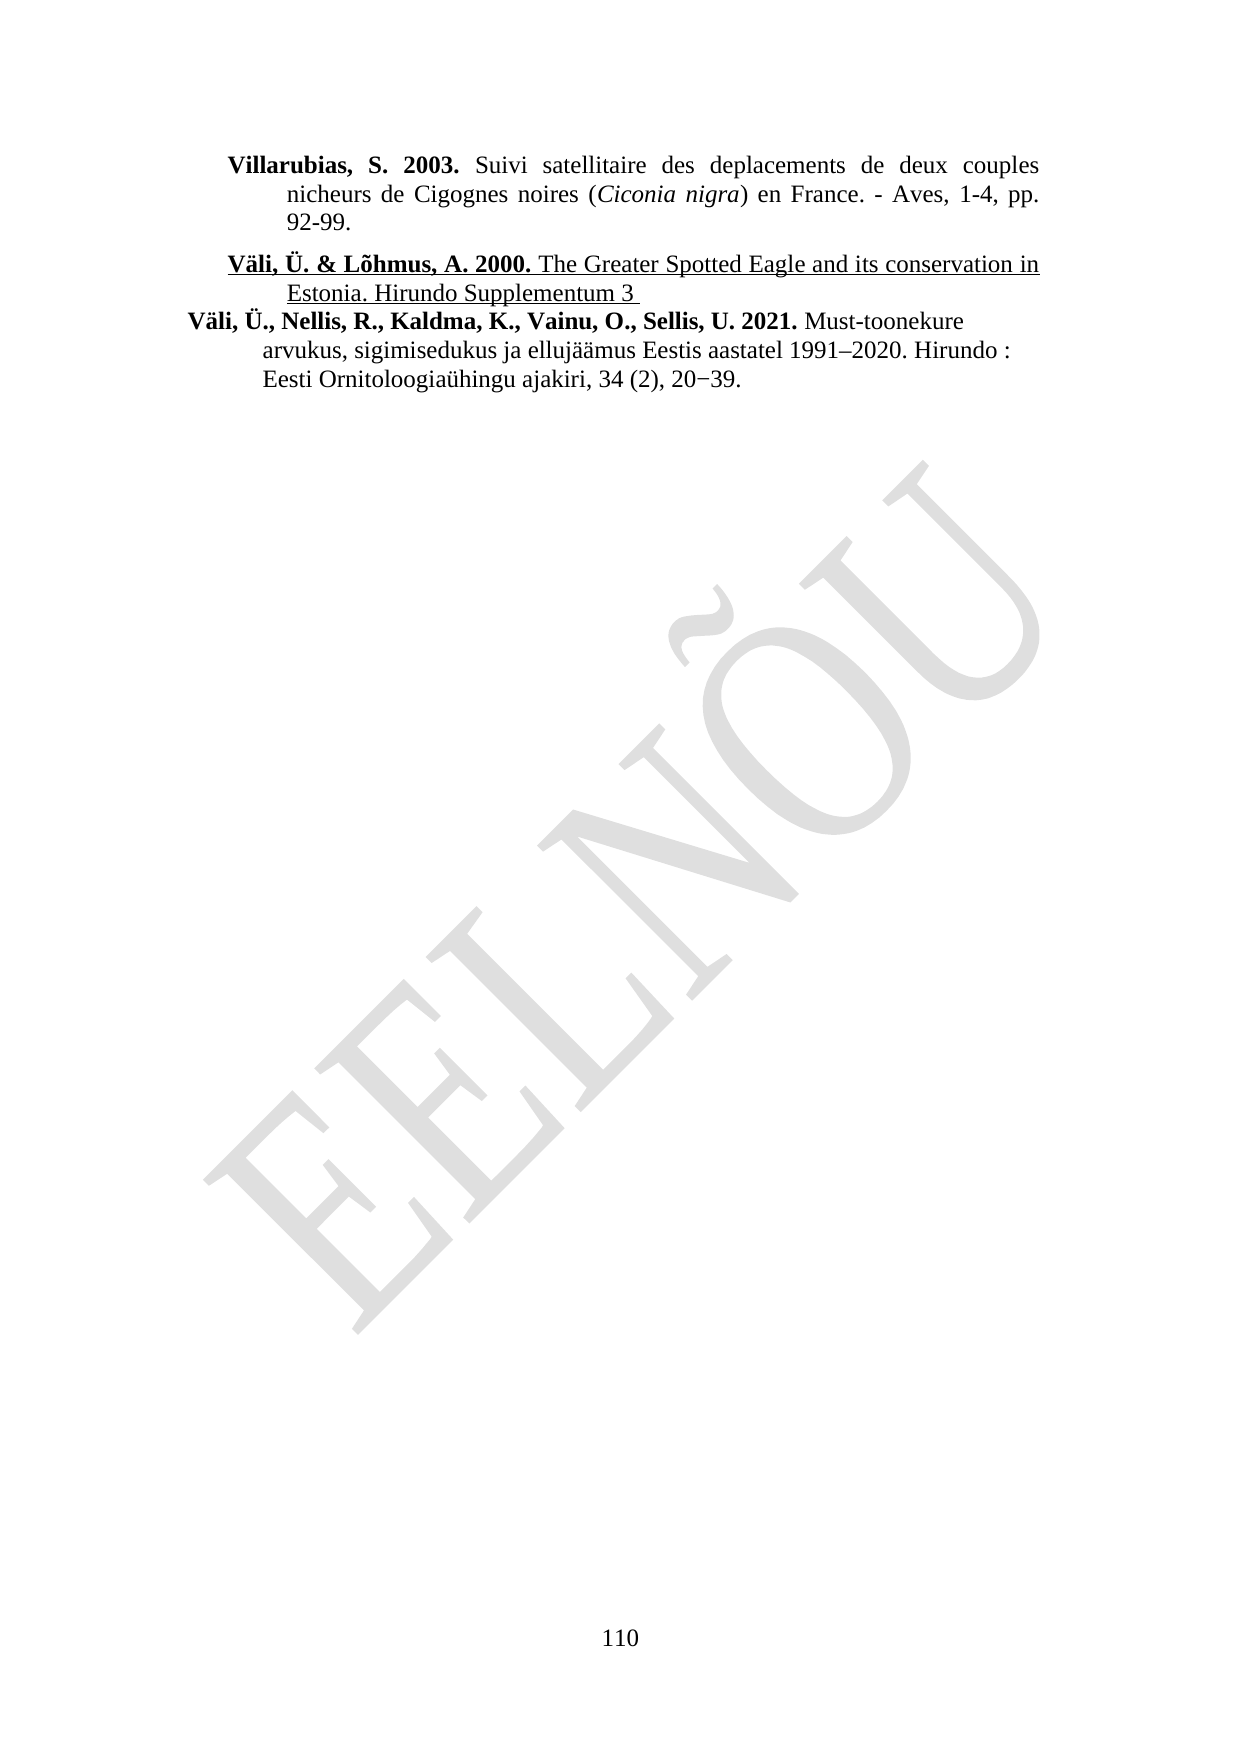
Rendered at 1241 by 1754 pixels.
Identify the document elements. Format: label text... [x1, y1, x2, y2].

text Villarubias, S. 2003. Suivi satellitaire des deplacements de deux couples nicheurs de Cigognes noires (Ciconia nigra) en France. - Aves, 1-4, pp. 92-99. [227, 150, 1040, 236]
text Väli, Ü. & Lõhmus, A. 2000. The Greater Spotted Eagle and its conservation in Estonia. Hirundo Supplementum 3 [227, 275, 1040, 306]
text Väli, Ü. & Lõhmus, A. 2000. The Greater Spotted Eagle and its conservation in Estonia. Hirundo Supplementum 3 [227, 249, 1040, 274]
text Väli, Ü., Nellis, R., Kaldma, K., Vainu, O., Sellis, U. 2021. Must-toonekure [187, 306, 1053, 335]
text arvukus, sigimisedukus ja ellujäämus Eestis aastatel 1991–2020. Hirundo : Eesti Ornitoloogiaühingu ajakiri, 34 (2), 20−39. [262, 335, 1053, 393]
